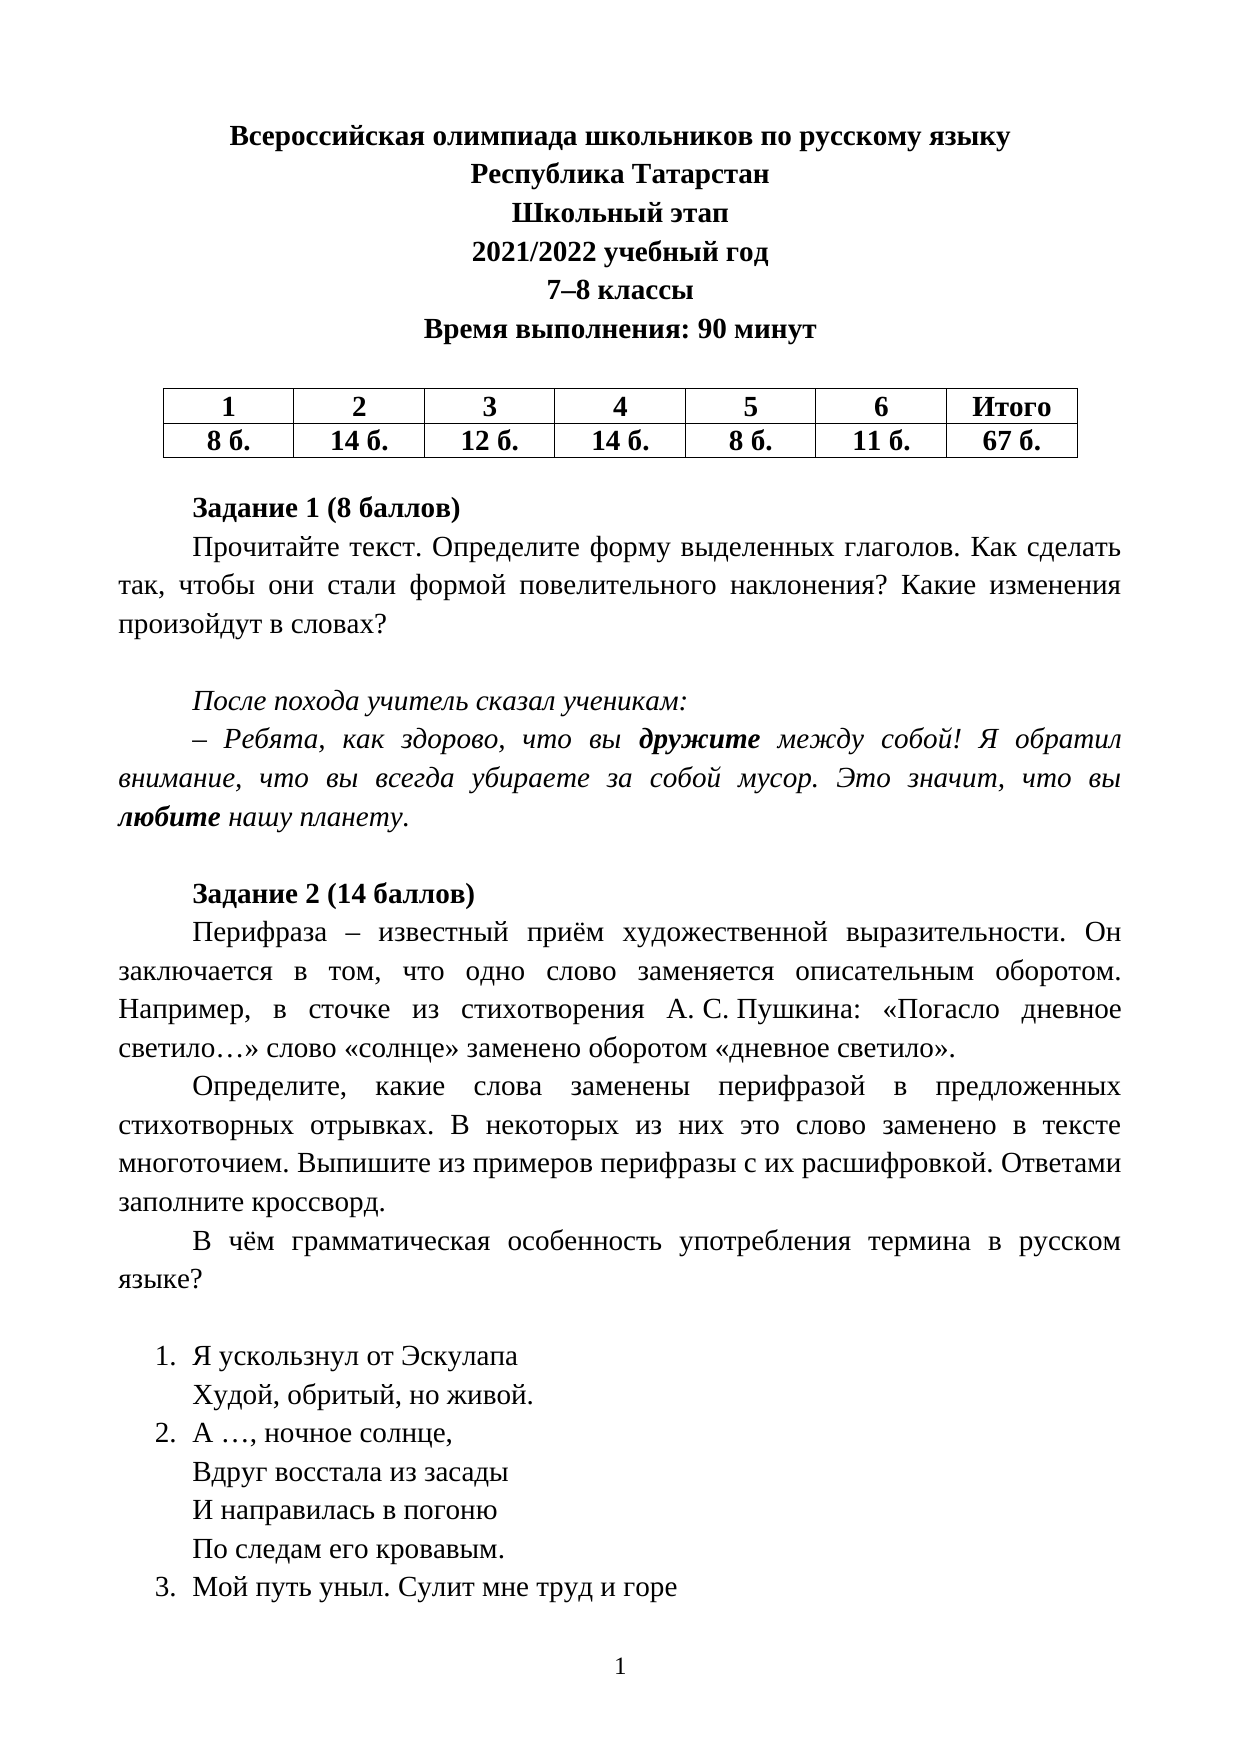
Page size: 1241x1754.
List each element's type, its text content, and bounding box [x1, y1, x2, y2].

table_header Итого [947, 389, 1077, 422]
text – Ребята, как здорово, что вы дружите между собой! Я обратил внимание, что вы всегда убираете за собой мусор. Это значит, что вы любите нашу планету. [118, 722, 1122, 832]
text Прочитайте текст. Определите форму выделенных глаголов. Как сделать так, чтобы они стали формой повелительного наклонения? Какие изменения произойдут в словах? [118, 529, 1122, 639]
table_cell 11 б. [816, 424, 946, 457]
list Худой, обритый, но живой. [192, 1377, 1122, 1410]
table_cell 8 б. [686, 424, 815, 457]
table_header 5 [686, 389, 815, 422]
table_header 2 [294, 389, 424, 422]
table_header 6 [816, 389, 946, 422]
table_cell 14 б. [294, 424, 424, 457]
text Республика Татарстан [118, 157, 1122, 190]
table_header 3 [425, 389, 554, 422]
text Всероссийская олимпиада школьников по русскому языку [118, 118, 1122, 152]
list Мой путь уныл. Сулит мне труд и горе [154, 1569, 1122, 1603]
list Вдруг восстала из засады [192, 1454, 1122, 1487]
text Время выполнения: 90 минут [118, 311, 1122, 344]
table_header 4 [555, 389, 685, 422]
text После похода учитель сказал ученикам: [118, 683, 1122, 717]
table_cell 12 б. [425, 424, 554, 457]
text Задание 2 (14 баллов) [118, 876, 1122, 909]
text Перифраза – известный приём художественной выразительности. Он заключается в том, что одно слово заменяется описательным оборотом. Например, в сточке из стихотворения А. С. Пушкина: «Погасло дневное светило…» слово «солнце» заменено оборотом «дневное светило». [118, 914, 1122, 1063]
text В чём грамматическая особенность употребления термина в русском языке? [118, 1223, 1122, 1295]
text 7–8 классы [118, 272, 1122, 306]
table_cell 67 б. [947, 424, 1077, 457]
list А …, ночное солнце, [154, 1415, 1122, 1449]
table_cell 14 б. [555, 424, 685, 457]
table_header 1 [164, 389, 293, 422]
text 2021/2022 учебный год [118, 234, 1122, 267]
text Задание 1 (8 баллов) [118, 490, 1122, 524]
list По следам его кровавым. [192, 1531, 1122, 1564]
table_cell 8 б. [164, 424, 293, 457]
list И направилась в погоню [192, 1492, 1122, 1526]
text Школьный этап [118, 195, 1122, 229]
list Я ускользнул от Эскулапа [154, 1338, 1122, 1372]
text Определите, какие слова заменены перифразой в предложенных стихотворных отрывках. В некоторых из них это слово заменено в тексте многоточием. Выпишите из примеров перифразы с их расшифровкой. Ответами заполните кроссворд. [118, 1068, 1122, 1218]
